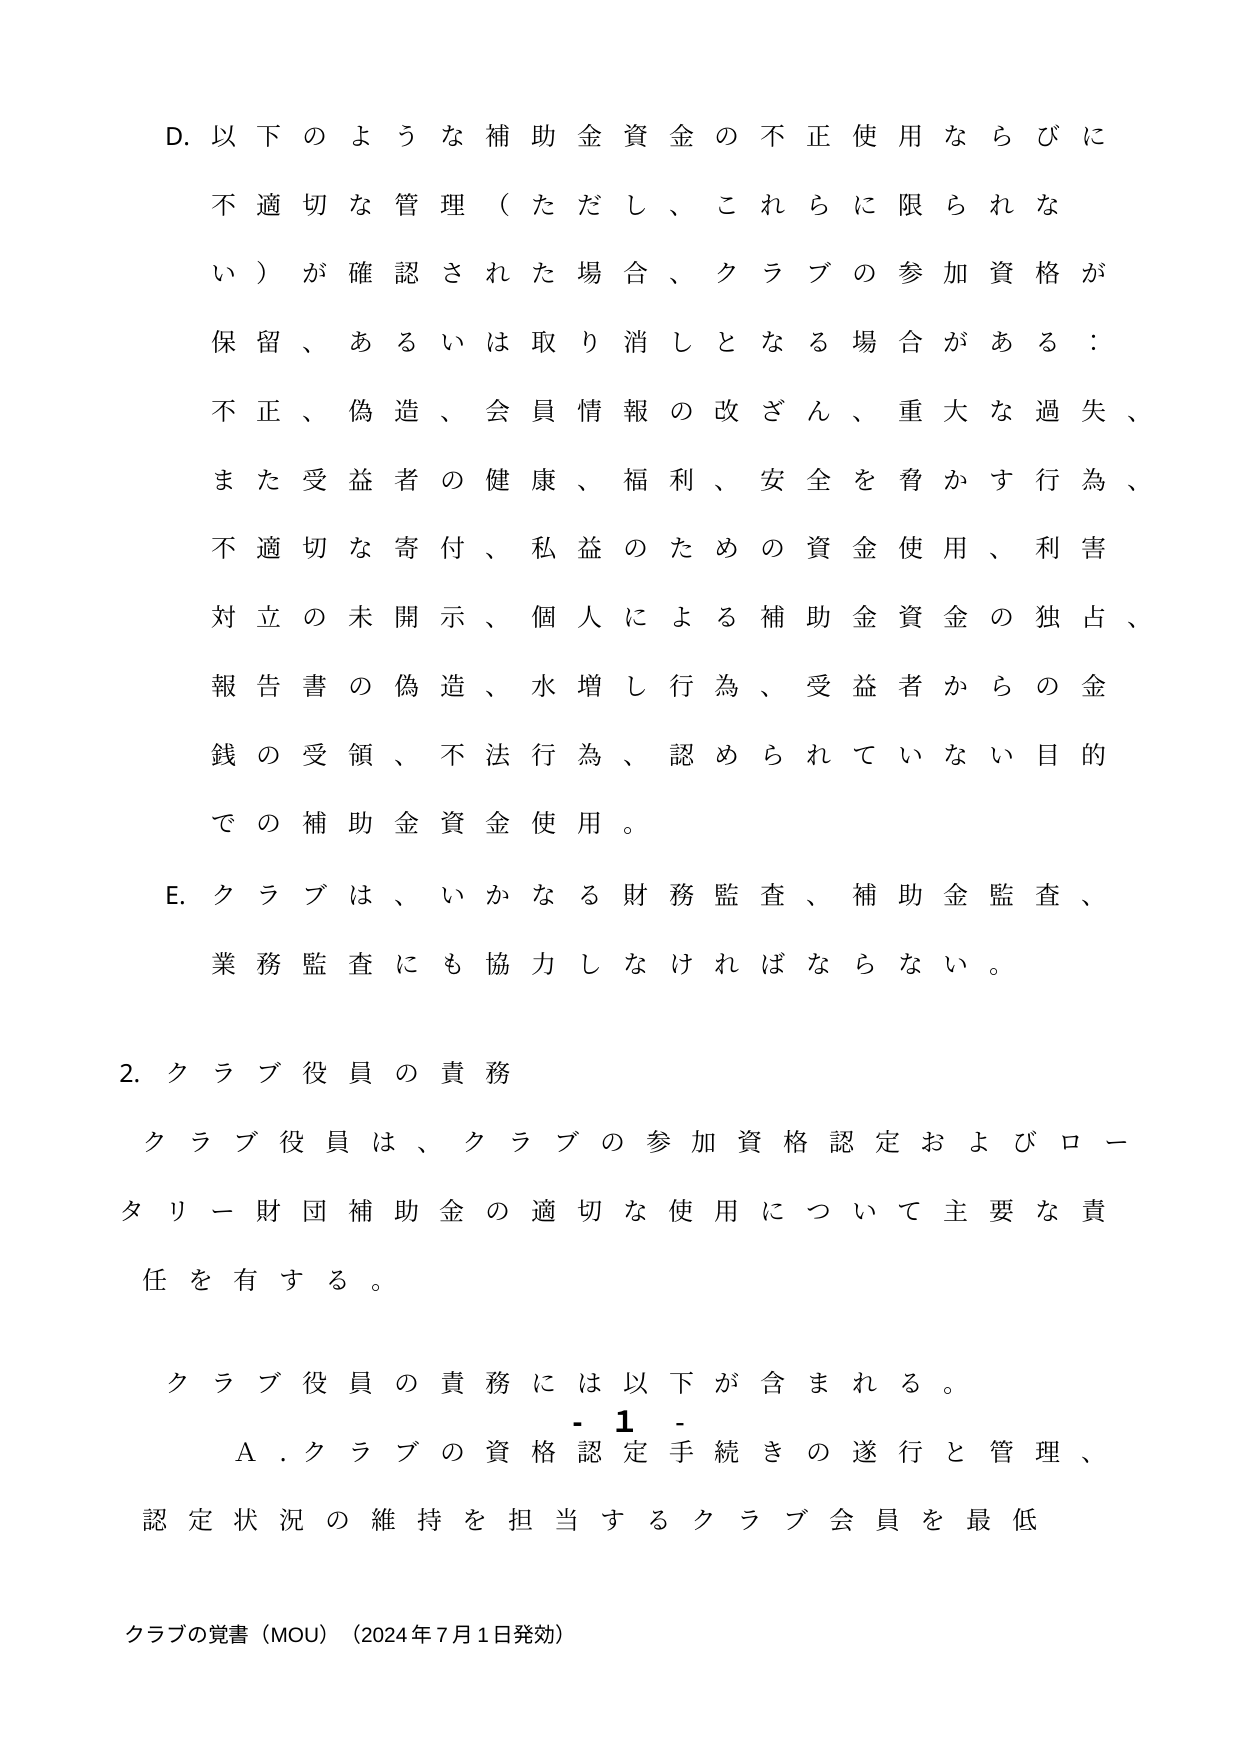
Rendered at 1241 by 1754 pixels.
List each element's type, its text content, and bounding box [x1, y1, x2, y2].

text 2. クラブ役員の責務 [119, 1038, 1150, 1107]
list 以下のような補助金資金の不正使用ならびに不適切な管理（ただし、これらに限られない）が確認された場合、クラブの参加資格が保留、あるいは取り消しとなる場合がある：不正、偽造、会員情報の改ざん、重大な過失、また受益者の健康、福利、安全を脅かす行為、不適切な寄付、私益のための資金使用、利害対立の未開示、個人による補助金資金の独占、報告書の偽造、水増し行為、受益者からの金銭の受領、不法行為、認められていない目的での補助金資金使用。 [154, 100, 1150, 857]
text クラブ役員の責務には以下が含まれる。 [119, 1347, 1150, 1416]
list クラブは、いかなる財務監査、補助金監査、業務監査にも協力しなければならない。 [154, 860, 1150, 997]
text クラブ役員は、クラブの参加資格認定およびロータリー財団補助金の適切な使用について主要な責 [119, 1107, 1150, 1244]
text 任を有する。 [119, 1244, 1150, 1313]
list Ａ.クラブの資格認定手続きの遂行と管理、認定状況の維持を担当するクラブ会員を最低 [142, 1416, 1150, 1553]
